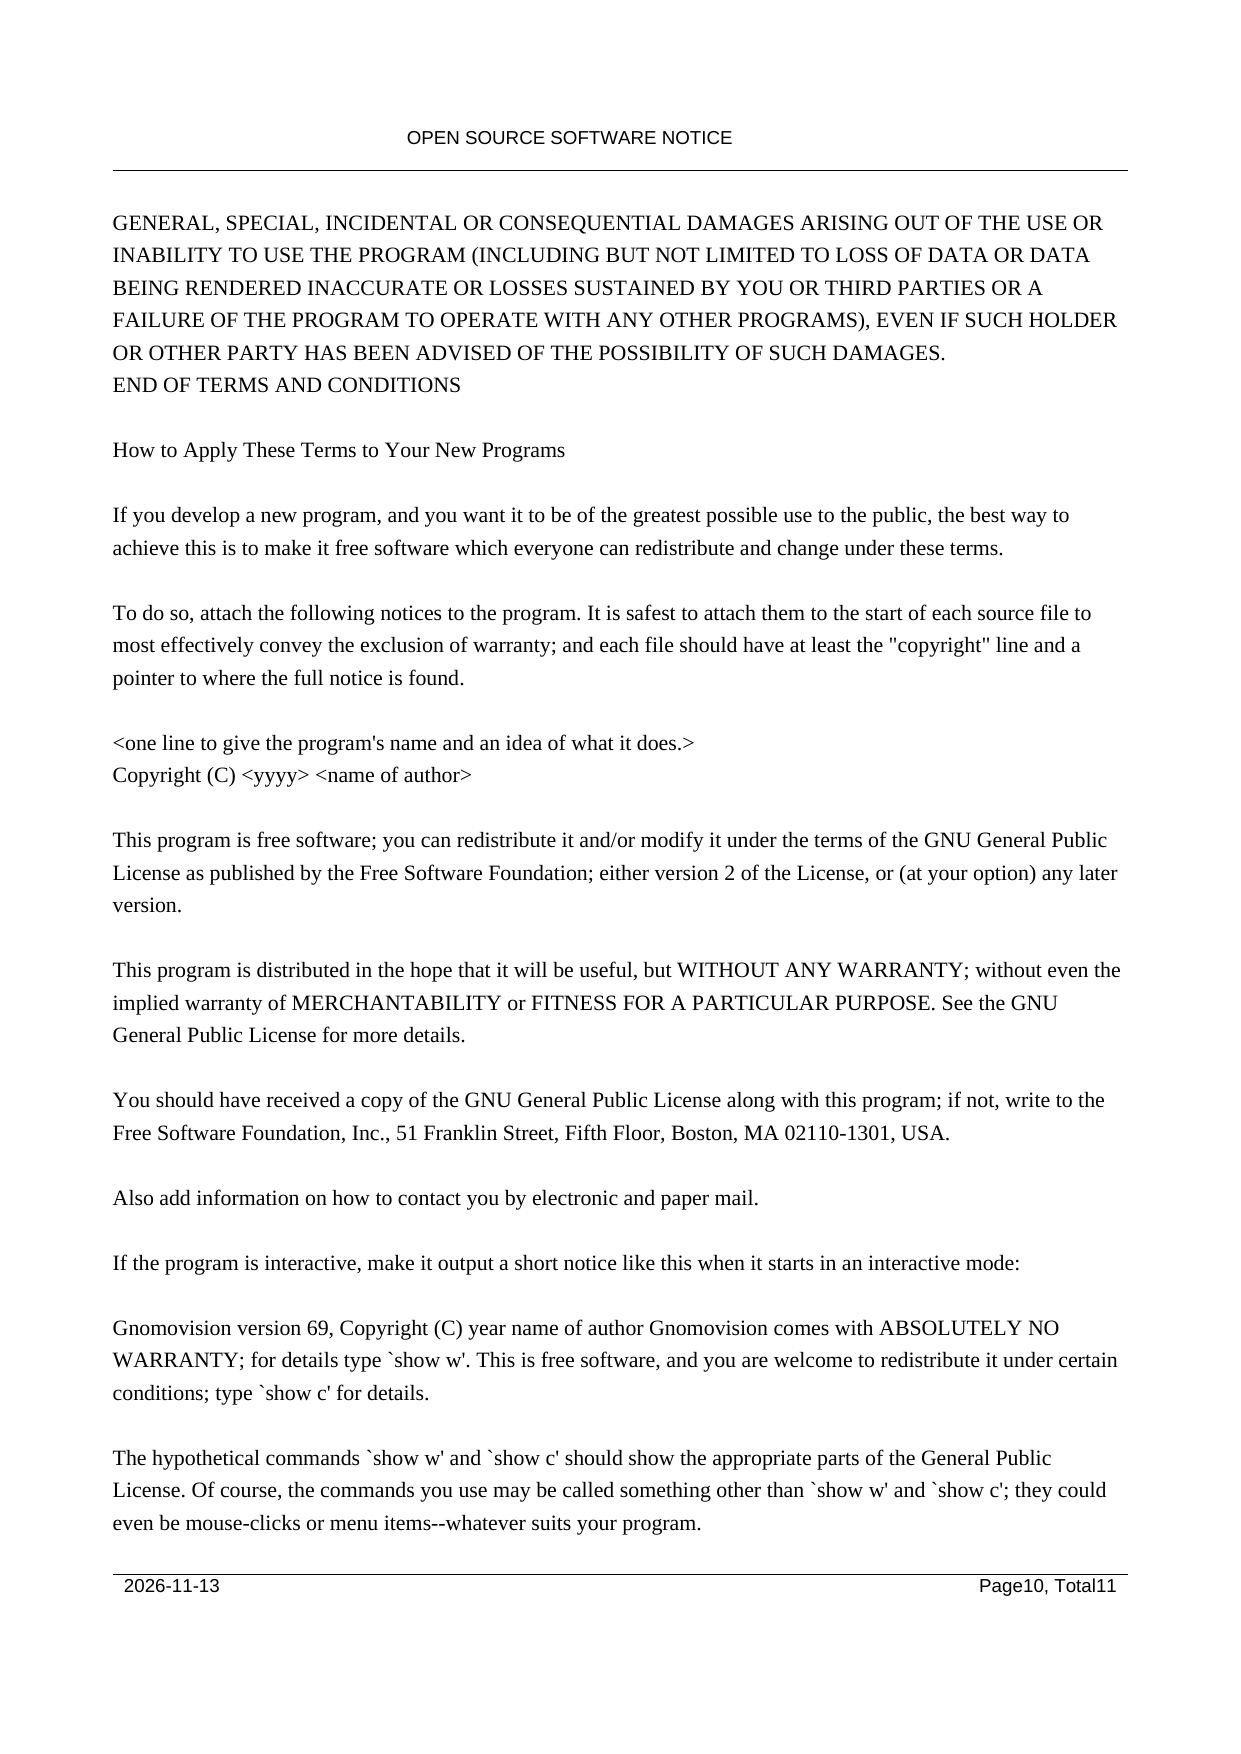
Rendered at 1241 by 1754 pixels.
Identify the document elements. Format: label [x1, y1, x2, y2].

text [112, 206, 1128, 1539]
